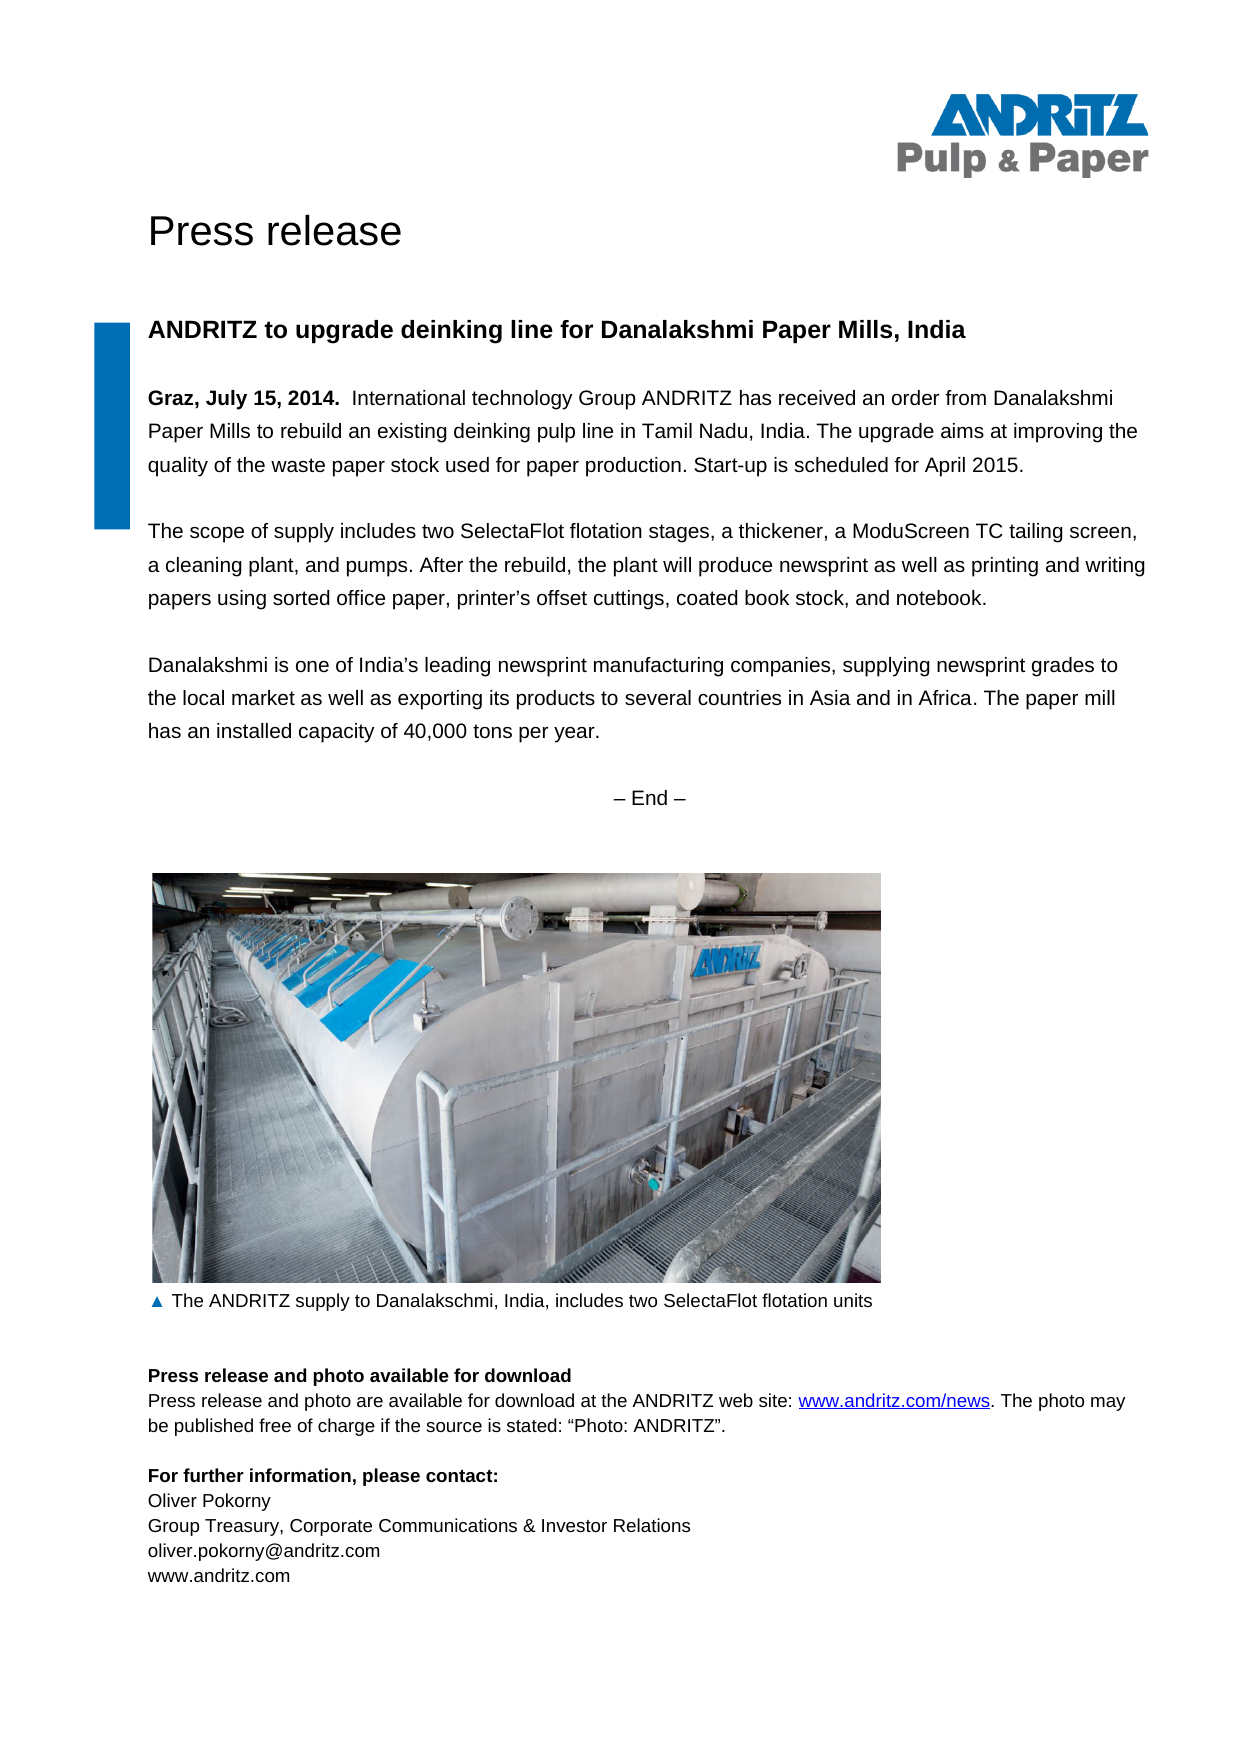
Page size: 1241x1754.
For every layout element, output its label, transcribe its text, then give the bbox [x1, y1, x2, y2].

picture [897, 94, 1149, 178]
text Andritz to upgrade deinking line for Danalakshmi Paper Mills, India [148, 312, 1152, 345]
text Group Treasury, Corporate Communications & Investor Relations [148, 1512, 1152, 1537]
text www.andritz.com [148, 1562, 1152, 1587]
text Press release and photo are available for download at the ANDRITZ web site: www.andritz.com/news. The photo may be published free of charge if the source is stated: “Photo: ANDRITZ”. [148, 1387, 1144, 1437]
text ▲ The ANDRITZ supply to Danalakschmi, India, includes two SelectaFlot flotation units [148, 1287, 1152, 1312]
text – End – [148, 779, 1152, 812]
text Press release and photo available for download [148, 1362, 1144, 1387]
picture [152, 873, 881, 1283]
text For further information, please contact: [148, 1462, 1152, 1487]
text The scope of supply includes two SelectaFlot flotation stages, a thickener, a ModuScreen TC tailing screen, a cleaning plant, and pumps. After the rebuild, the plant will produce newsprint as well as printing and writing papers using sorted office paper, printer’s offset cuttings, coated book stock, and notebook. [148, 512, 1152, 612]
text Graz, July 15, 2014. International technology Group ANDRITZ has received an order from Danalakshmi Paper Mills to rebuild an existing deinking pulp line in Tamil Nadu, India. The upgrade aims at improving the quality of the waste paper stock used for paper production. Start-up is scheduled for April 2015. [148, 379, 1152, 479]
text Danalakshmi is one of India’s leading newsprint manufacturing companies, supplying newsprint grades to the local market as well as exporting its products to several countries in Asia and in Africa. The paper mill has an installed capacity of 40,000 tons per year. [148, 645, 1152, 745]
text oliver.pokorny@andritz.com [148, 1537, 1152, 1562]
title Press release [148, 207, 1152, 255]
text Oliver Pokorny [148, 1487, 1152, 1512]
